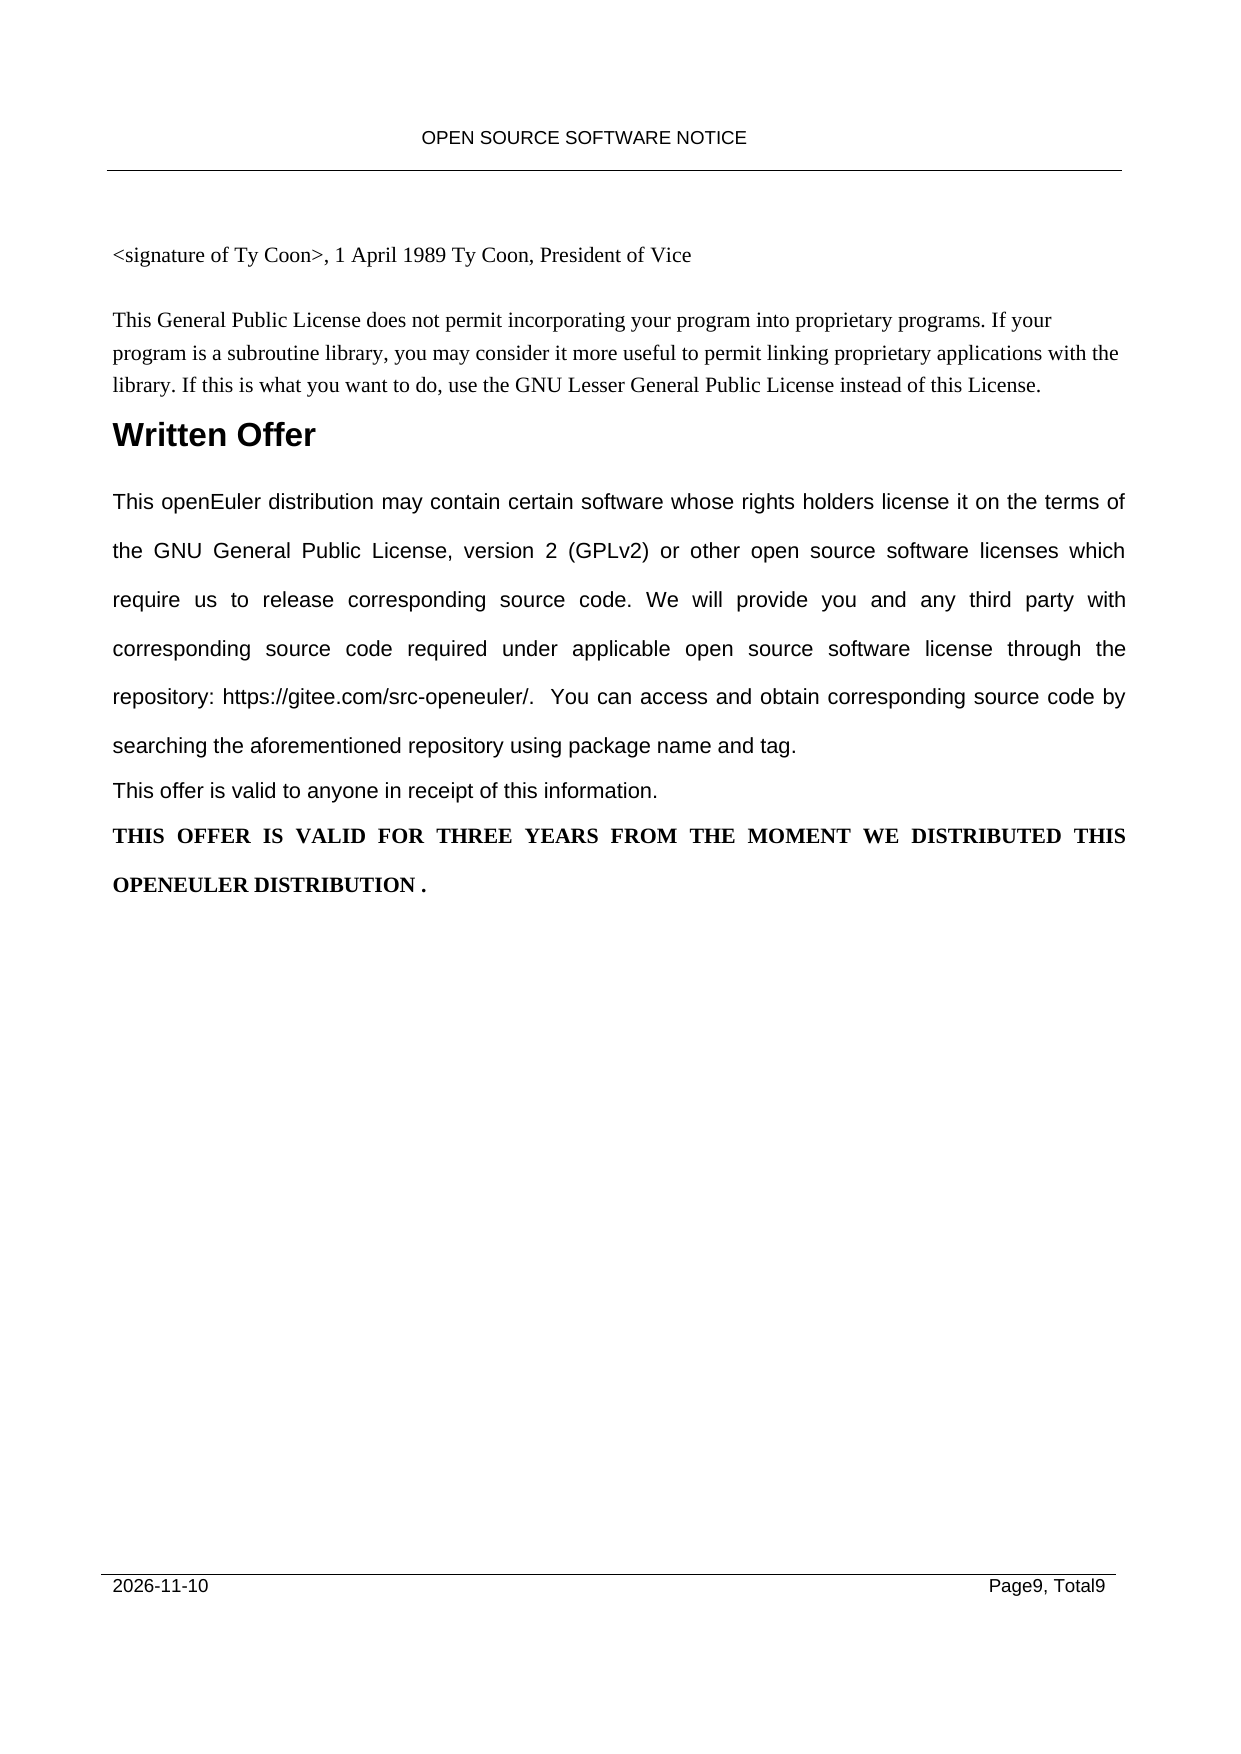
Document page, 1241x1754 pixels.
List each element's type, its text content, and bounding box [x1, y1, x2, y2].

text This openEuler distribution may contain certain software whose rights holders license it on the terms of the GNU General Public License, version 2 (GPLv2) or other open source software licenses which require us to release corresponding source code. We will provide you and any third party with corresponding source code required under applicable open source software license through the repository: https://gitee.com/src-openeuler/. You can access and obtain corresponding source code by searching the aforementioned repository using package name and tag. [112, 486, 1128, 762]
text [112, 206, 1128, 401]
text Written Offer [112, 401, 1128, 466]
text This offer is valid to anyone in receipt of this information. [112, 774, 1128, 807]
text THIS OFFER IS VALID FOR THREE YEARS FROM THE MOMENT WE DISTRIBUTED THIS OPENEULER DISTRIBUTION . [112, 819, 1128, 901]
